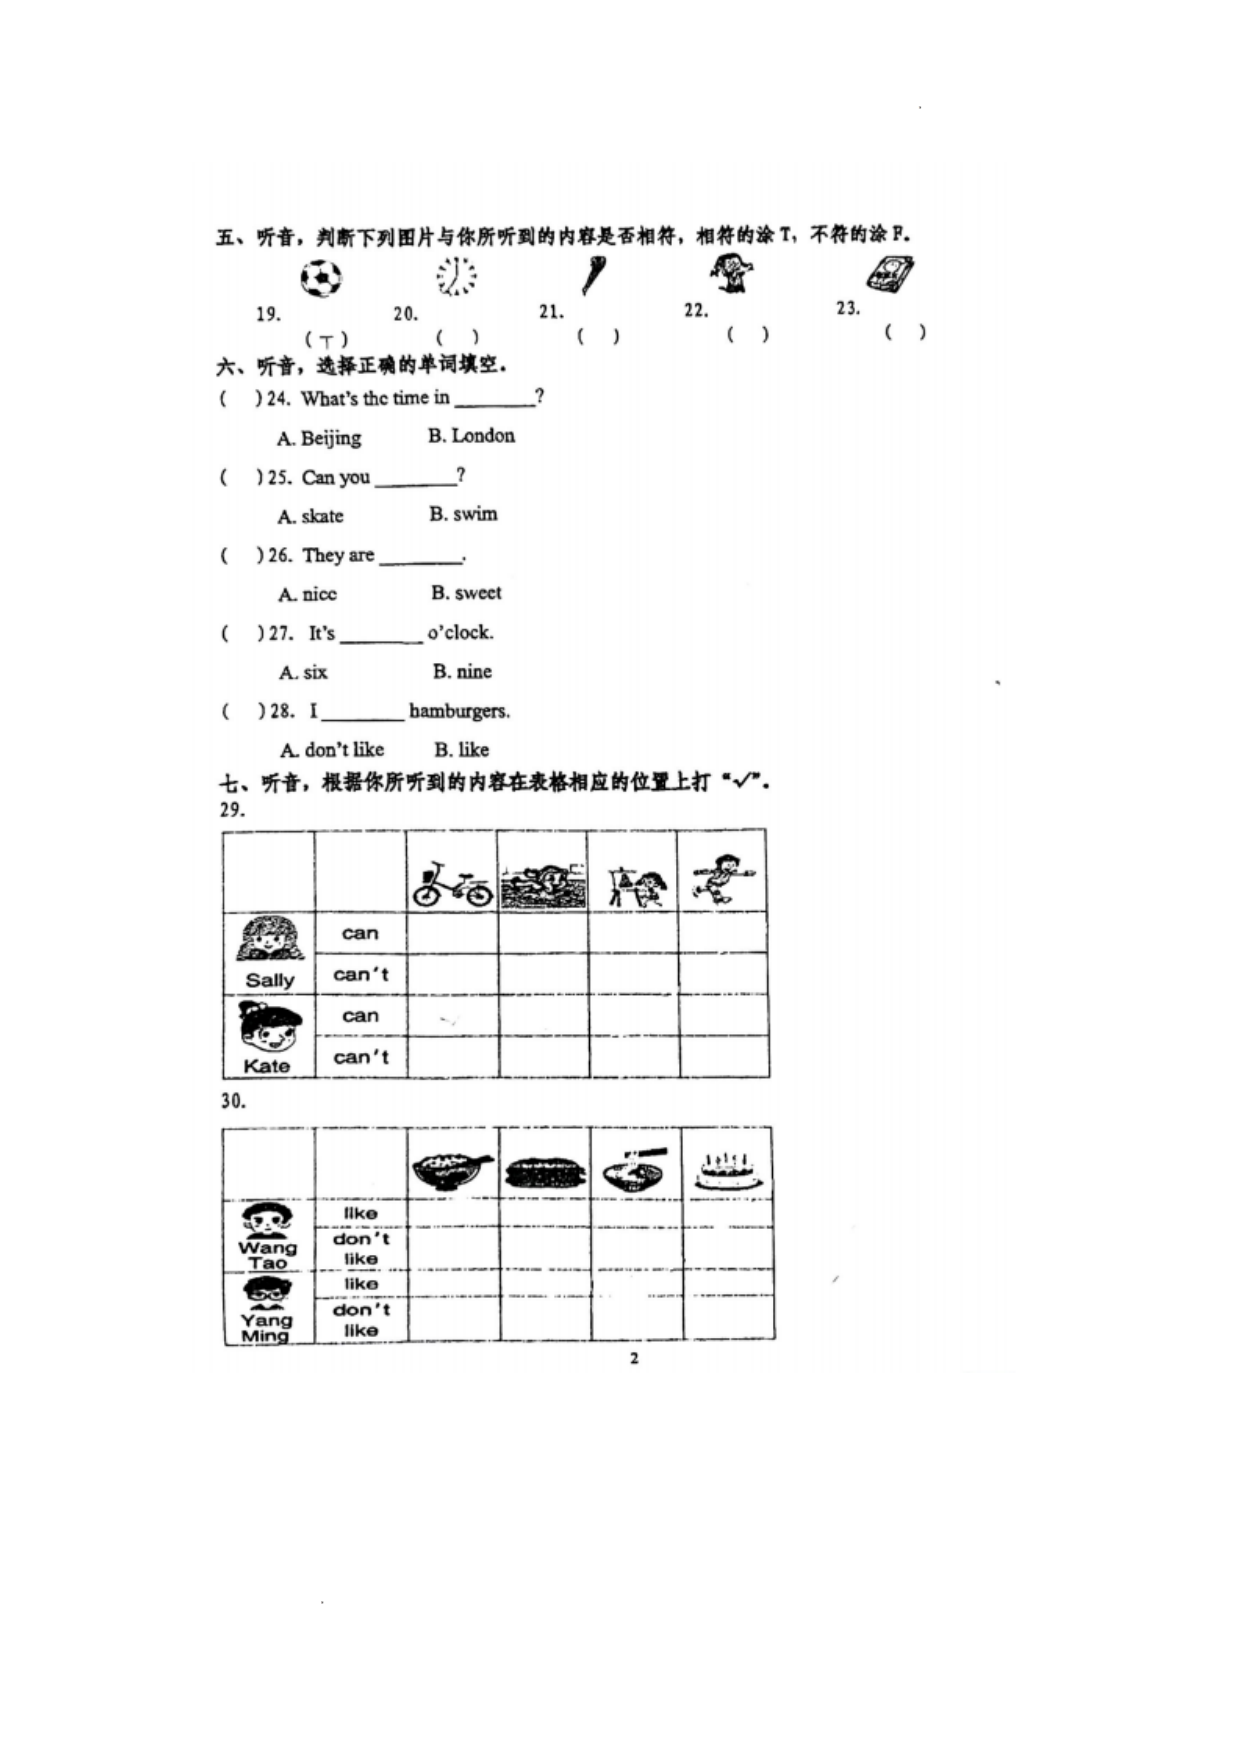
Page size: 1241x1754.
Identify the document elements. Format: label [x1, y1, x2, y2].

picture [187, 162, 1016, 1373]
